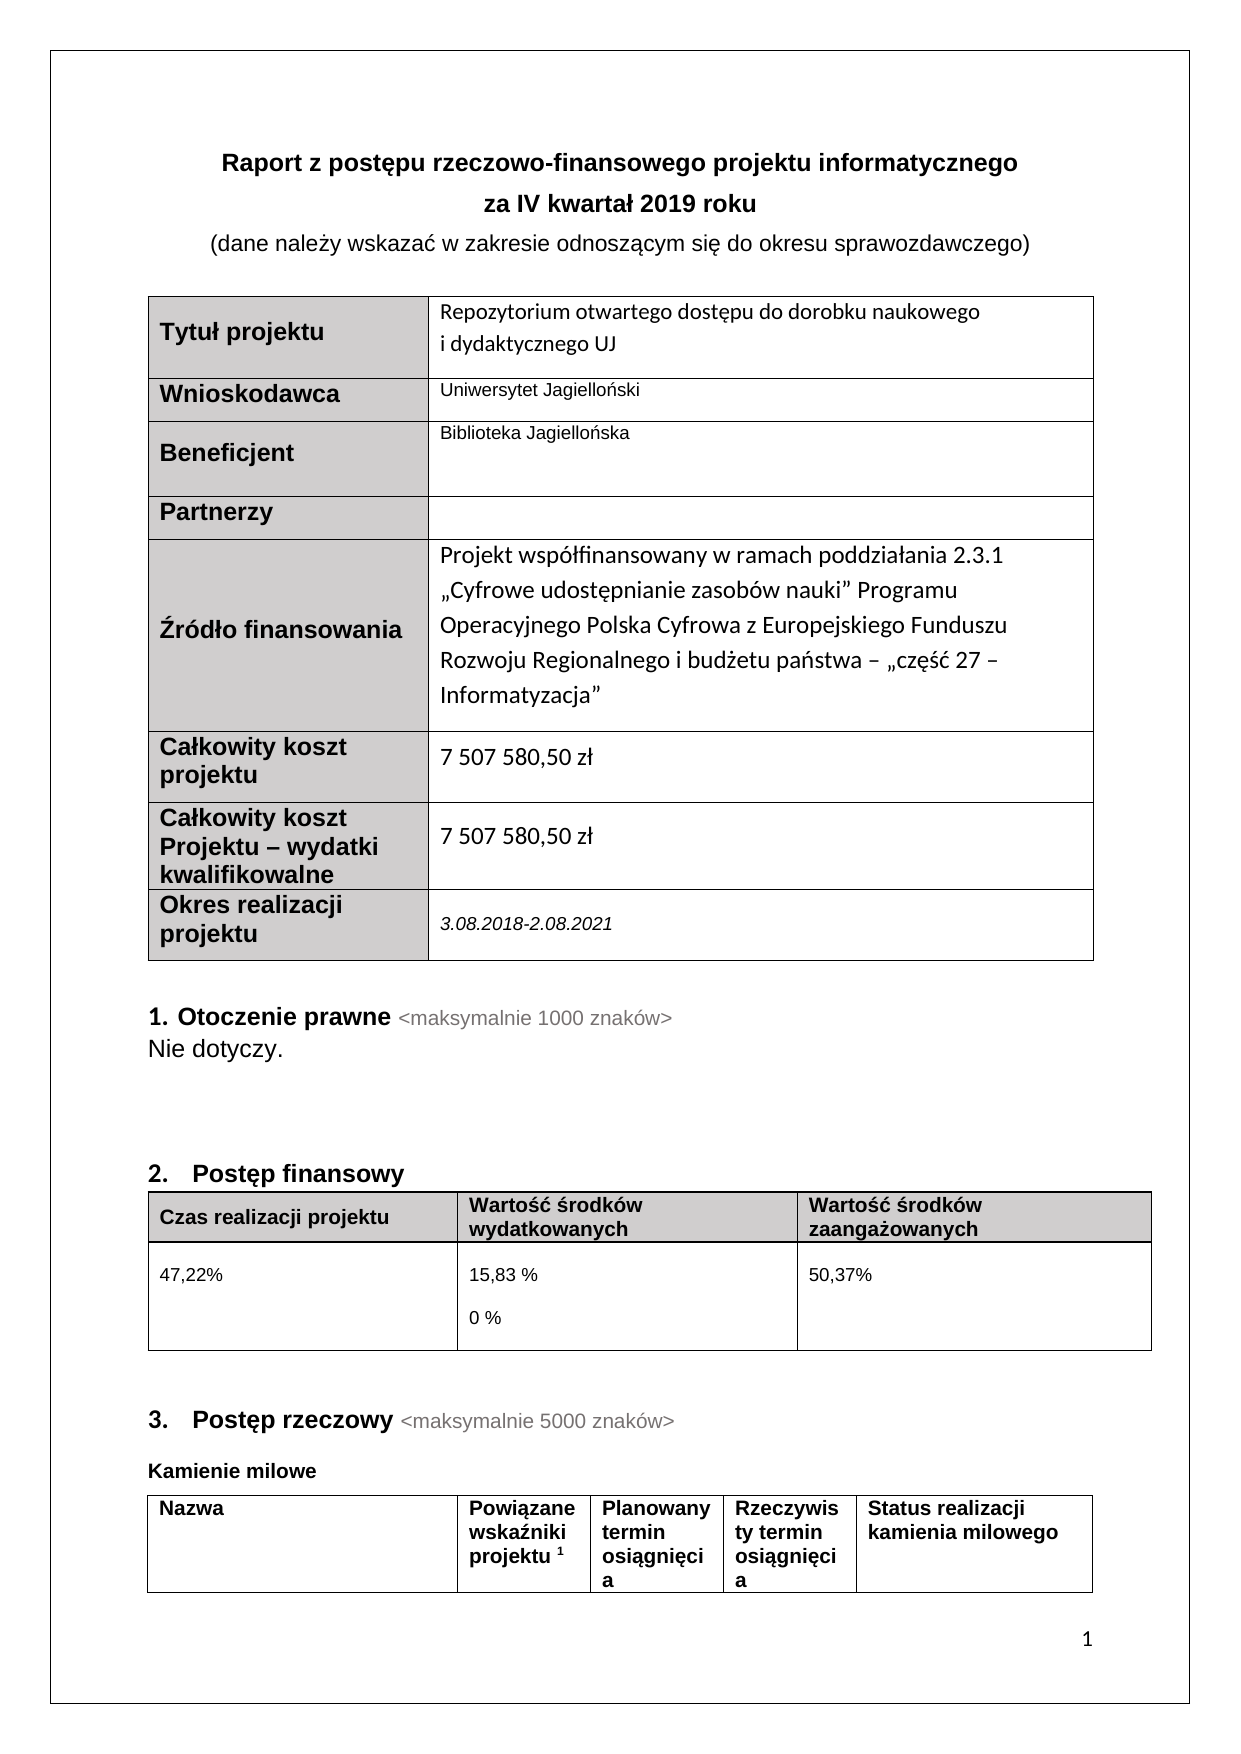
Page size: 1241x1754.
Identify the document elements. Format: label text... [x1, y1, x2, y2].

table_cell Okres realizacji projektu [149, 890, 428, 960]
subtitle Otoczenie prawne <maksymalnie 1000 znaków> [148, 999, 1063, 1032]
subtitle Raport z postępu rzeczowo-finansowego projektu informatycznego [148, 147, 1093, 176]
text Nie dotyczy. [148, 1034, 1093, 1063]
table_cell Uniwersytet Jagielloński [429, 379, 1093, 421]
table_header Czas realizacji projektu [149, 1193, 457, 1241]
subtitle za IV kwartał 2019 roku [148, 189, 1093, 217]
table_header Tytuł projektu [149, 297, 428, 378]
subtitle Postęp finansowy [148, 1156, 1093, 1189]
table_cell 3.08.2018-2.08.2021 [429, 890, 1093, 960]
table_header Wartość środków wydatkowanych [458, 1193, 797, 1241]
table_cell Źródło finansowania [149, 540, 428, 731]
table_cell Beneficjent [149, 422, 428, 496]
table_cell Wnioskodawca [149, 379, 428, 421]
table_cell Projekt współfinansowany w ramach poddziałania 2.3.1 „Cyfrowe udostępnianie zasobów nauki” Programu Operacyjnego Polska Cyfrowa z Europejskiego Funduszu Rozwoju Regionalnego i budżetu państwa – „część 27 – Informatyzacja” [429, 540, 1093, 731]
table_cell 7 507 580,50 zł [429, 803, 1093, 889]
table_cell 50,37% [798, 1243, 1151, 1350]
table_cell Partnerzy [149, 497, 428, 539]
table_cell 47,22% [149, 1243, 457, 1350]
table_cell 7 507 580,50 zł [429, 732, 1093, 802]
table_header Rzeczywisty termin osiągnięcia [724, 1496, 856, 1592]
table_cell Całkowity koszt Projektu – wydatki kwalifikowalne [149, 803, 428, 889]
table_header Planowany termin osiągnięcia [591, 1496, 723, 1592]
table_cell Całkowity koszt projektu [149, 732, 428, 802]
subtitle Postęp rzeczowy <maksymalnie 5000 znaków> [148, 1402, 1093, 1435]
table_cell 15,83 % 0 % [458, 1243, 797, 1350]
text (dane należy wskazać w zakresie odnoszącym się do okresu sprawozdawczego) [148, 230, 1093, 256]
table_cell [429, 497, 1093, 539]
table_cell Biblioteka Jagiellońska [429, 422, 1093, 496]
text Kamienie milowe [148, 1459, 1093, 1483]
table_header Repozytorium otwartego dostępu do dorobku naukowego i dydaktycznego UJ [429, 297, 1093, 378]
table_header Powiązane wskaźniki projektu [458, 1496, 590, 1592]
table_header Nazwa [148, 1496, 457, 1592]
table_header Status realizacji kamienia milowego [857, 1496, 1092, 1592]
table_header Wartość środków zaangażowanych [798, 1193, 1151, 1241]
